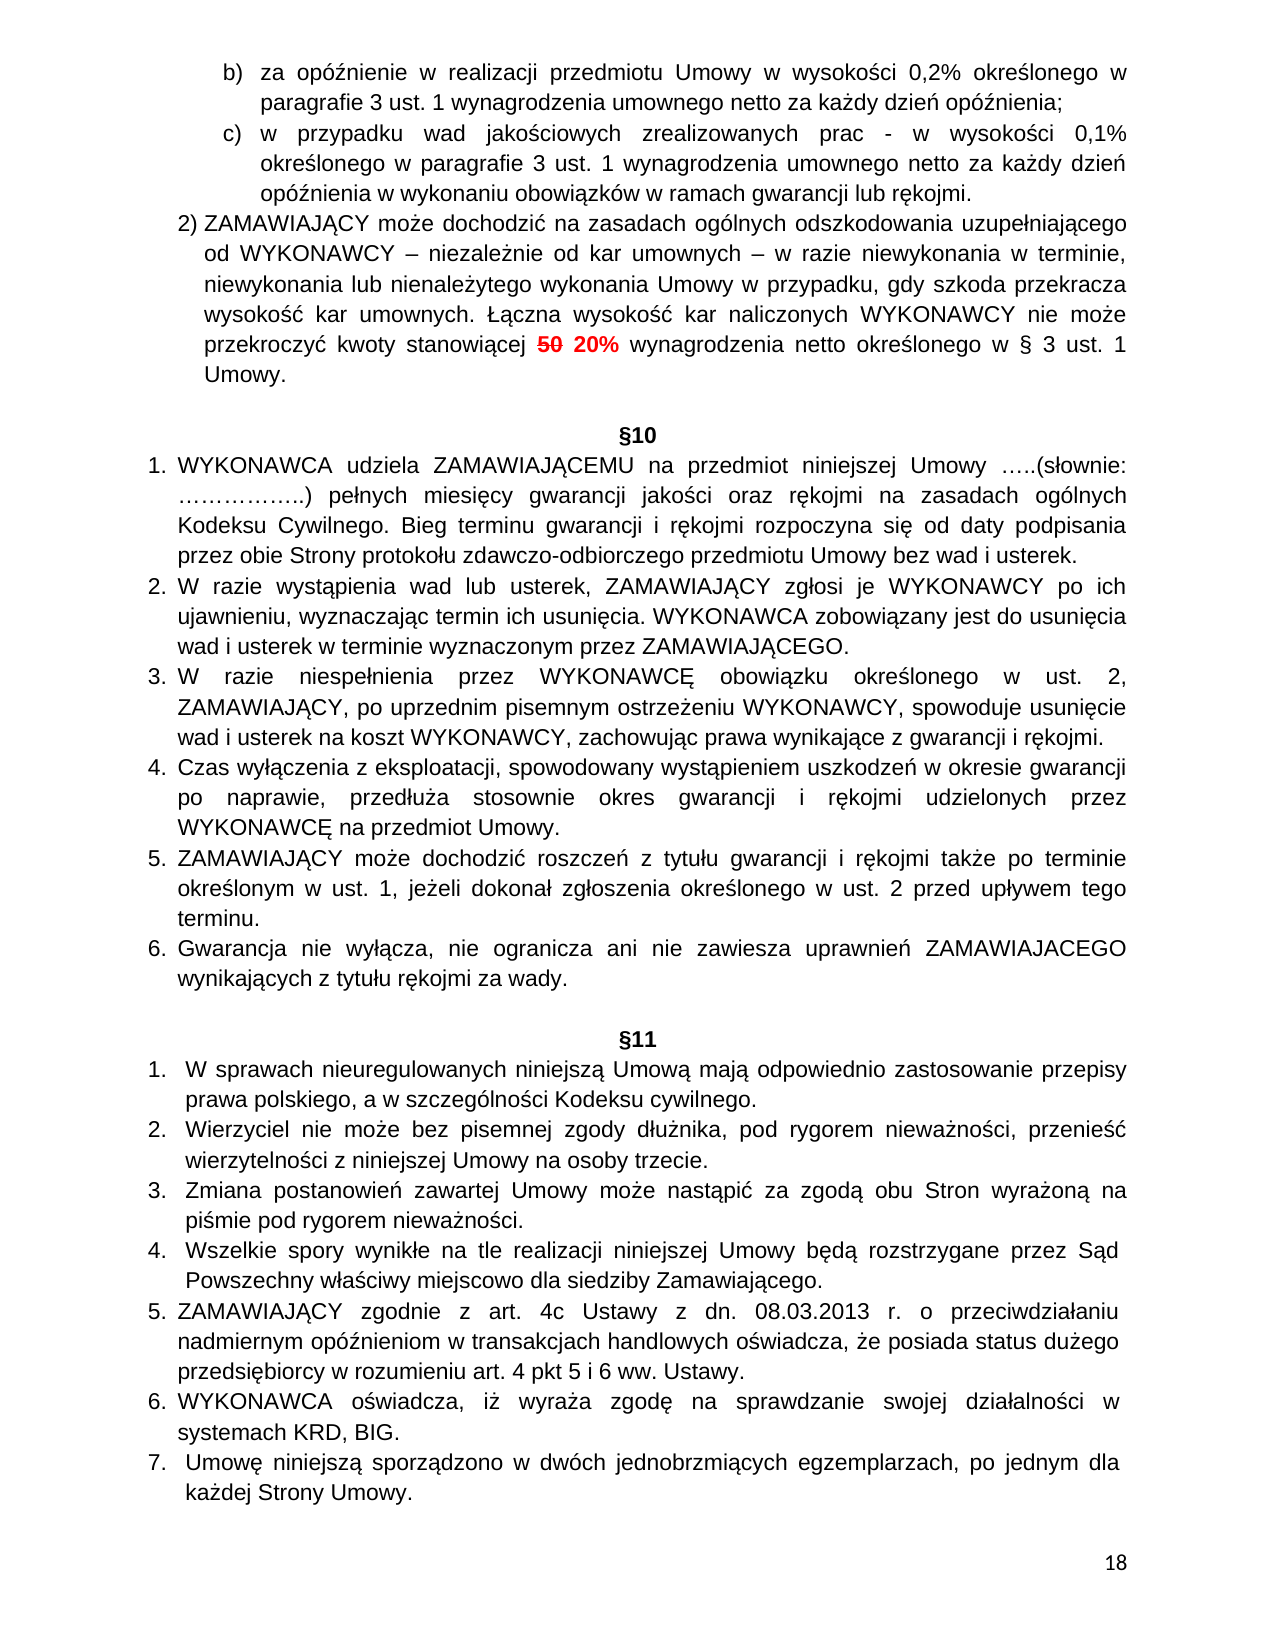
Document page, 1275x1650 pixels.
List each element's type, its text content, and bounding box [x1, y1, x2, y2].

list ZAMAWIAJĄCY może dochodzić roszczeń z tytułu gwarancji i rękojmi także po terminie określonym w ust. 1, jeżeli dokonał zgłoszenia określonego w ust. 2 przed upływem tego terminu. [148, 844, 1127, 931]
list Gwarancja nie wyłącza, nie ogranicza ani nie zawiesza uprawnień ZAMAWIAJACEGO wynikających z tytułu rękojmi za wady. [148, 935, 1127, 992]
list w przypadku wad jakościowych zrealizowanych prac - w wysokości 0,1% określonego w paragrafie 3 ust. 1 wynagrodzenia umownego netto za każdy dzień opóźnienia w wykonaniu obowiązków w ramach gwarancji lub rękojmi. [223, 119, 1127, 206]
list Czas wyłączenia z eksploatacji, spowodowany wystąpieniem uszkodzeń w okresie gwarancji po naprawie, przedłuża stosownie okres gwarancji i rękojmi udzielonych przez WYKONAWCĘ na przedmiot Umowy. [148, 754, 1127, 841]
list WYKONAWCA oświadcza, iż wyraża zgodę na sprawdzanie swojej działalności w systemach KRD, BIG. [148, 1388, 1120, 1445]
list ZAMAWIAJĄCY zgodnie z art. 4c Ustawy z dn. 08.03.2013 r. o przeciwdziałaniu nadmiernym opóźnieniom w transakcjach handlowych oświadcza, że posiada status dużego przedsiębiorcy w rozumieniu art. 4 pkt 5 i 6 ww. Ustawy. [148, 1298, 1120, 1384]
list ZAMAWIAJĄCY może dochodzić na zasadach ogólnych odszkodowania uzupełniającego od WYKONAWCY – niezależnie od kar umownych – w razie niewykonania w terminie, niewykonania lub nienależytego wykonania Umowy w przypadku, gdy szkoda przekracza wysokość kar umownych. Łączna wysokość kar naliczonych WYKONAWCY nie może przekroczyć kwoty stanowiącej 50 20% wynagrodzenia netto określonego w § 3 ust. 1 Umowy. [177, 210, 1127, 387]
text §10 [148, 422, 1127, 448]
list Wszelkie spory wynikłe na tle realizacji niniejszej Umowy będą rozstrzygane przez Sąd Powszechny właściwy miejscowo dla siedziby Zamawiającego. [148, 1237, 1120, 1294]
list Zmiana postanowień zawartej Umowy może nastąpić za zgodą obu Stron wyrażoną na piśmie pod rygorem nieważności. [148, 1177, 1127, 1233]
list za opóźnienie w realizacji przedmiotu Umowy w wysokości 0,2% określonego w paragrafie 3 ust. 1 wynagrodzenia umownego netto za każdy dzień opóźnienia; [223, 59, 1127, 116]
list W sprawach nieuregulowanych niniejszą Umową mają odpowiednio zastosowanie przepisy prawa polskiego, a w szczególności Kodeksu cywilnego. [148, 1056, 1127, 1112]
list Wierzyciel nie może bez pisemnej zgody dłużnika, pod rygorem nieważności, przenieść wierzytelności z niniejszej Umowy na osoby trzecie. [148, 1116, 1127, 1173]
text §11 [148, 1026, 1127, 1052]
list Umowę niniejszą sporządzono w dwóch jednobrzmiących egzemplarzach, po jednym dla każdej Strony Umowy. [148, 1449, 1120, 1505]
list WYKONAWCA udziela ZAMAWIAJĄCEMU na przedmiot niniejszej Umowy …..(słownie: ……………..) pełnych miesięcy gwarancji jakości oraz rękojmi na zasadach ogólnych Kodeksu Cywilnego. Bieg terminu gwarancji i rękojmi rozpoczyna się od daty podpisania przez obie Strony protokołu zdawczo-odbiorczego przedmiotu Umowy bez wad i usterek. [148, 452, 1127, 569]
list W razie wystąpienia wad lub usterek, ZAMAWIAJĄCY zgłosi je WYKONAWCY po ich ujawnieniu, wyznaczając termin ich usunięcia. WYKONAWCA zobowiązany jest do usunięcia wad i usterek w terminie wyznaczonym przez ZAMAWIAJĄCEGO. [148, 573, 1127, 659]
list W razie niespełnienia przez WYKONAWCĘ obowiązku określonego w ust. 2, ZAMAWIAJĄCY, po uprzednim pisemnym ostrzeżeniu WYKONAWCY, spowoduje usunięcie wad i usterek na koszt WYKONAWCY, zachowując prawa wynikające z gwarancji i rękojmi. [148, 663, 1127, 750]
